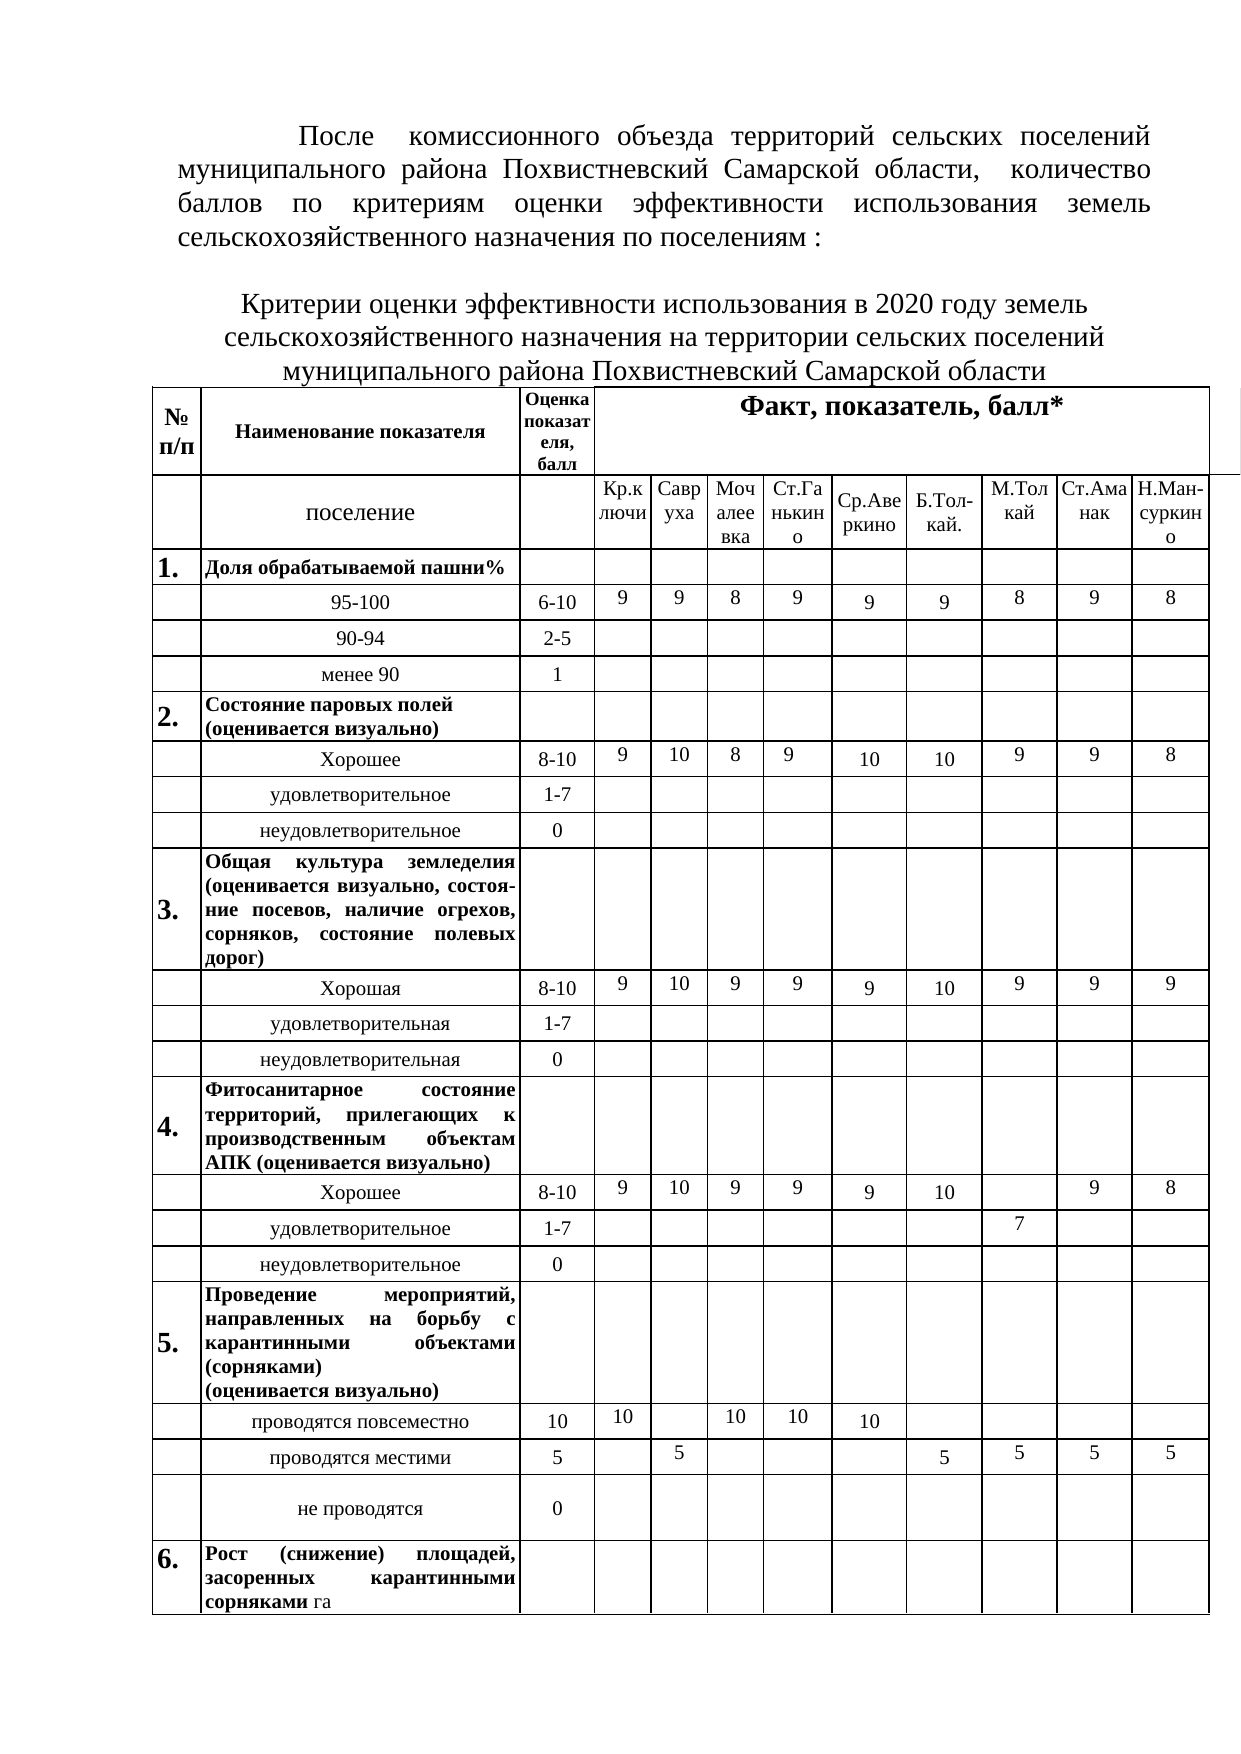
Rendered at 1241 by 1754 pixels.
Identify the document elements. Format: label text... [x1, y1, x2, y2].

table_cell 9 [595, 1175, 650, 1209]
table_cell 1-7 [521, 1211, 594, 1245]
table_header Факт, показатель, балл* [595, 388, 1209, 474]
table_cell [764, 1042, 831, 1076]
table_cell [764, 1006, 831, 1040]
table_cell [652, 1404, 707, 1438]
table_cell [983, 1282, 1056, 1402]
table_cell 9 [1133, 971, 1208, 1004]
table_cell Ст.Аманак [1058, 476, 1131, 548]
table_cell 8 [1133, 1175, 1208, 1209]
table_cell 9 [907, 585, 981, 619]
table_cell 10 [595, 1404, 650, 1438]
table_cell [907, 1475, 981, 1540]
table_cell [153, 1404, 200, 1438]
table_cell [521, 476, 594, 548]
table_cell [764, 657, 831, 691]
table_cell [652, 621, 707, 655]
table_cell удовлетворительная [202, 1006, 519, 1040]
table_cell [153, 1006, 200, 1040]
table_cell 9 [652, 585, 707, 619]
table_cell [708, 1211, 763, 1245]
table_cell [1133, 849, 1208, 969]
table_cell 5 [1133, 1440, 1208, 1474]
table_cell [1133, 550, 1208, 584]
table_cell Фитосанитарное состояние территорий, прилегающих к производственным объектам АПК (оценивается визуально) [202, 1077, 519, 1174]
table_cell [1133, 657, 1208, 691]
table_cell [833, 692, 906, 740]
table_cell [1133, 621, 1208, 655]
table_cell [153, 1042, 200, 1076]
table_cell Б.Тол- кай. [907, 476, 981, 548]
table_cell [764, 1440, 831, 1474]
table_cell 8 [1133, 585, 1208, 619]
table_cell [1058, 1541, 1131, 1613]
table_cell [1133, 1475, 1208, 1540]
table_cell [153, 813, 200, 847]
table_cell 2-5 [521, 621, 594, 655]
table_header [1210, 386, 1240, 474]
table_cell [595, 1247, 650, 1281]
table_cell Общая культура земледелия (оценивается визуально, состояние посевов, наличие огрехов, сорняков, состояние полевых дорог) [202, 849, 519, 969]
table_cell 10 [652, 971, 707, 1004]
table_cell [595, 621, 650, 655]
table_cell [153, 476, 200, 548]
table_cell 10 [652, 1175, 707, 1209]
table_cell [833, 849, 906, 969]
table_cell [595, 777, 650, 811]
table_cell [595, 1006, 650, 1040]
table_cell Хорошее [202, 742, 519, 776]
table_cell [595, 849, 650, 969]
table_cell [764, 550, 831, 584]
table_cell [1133, 692, 1208, 740]
table_cell [595, 657, 650, 691]
table_cell [153, 621, 200, 655]
table_cell [983, 1175, 1056, 1209]
table_cell [833, 550, 906, 584]
table_cell 10 [907, 1175, 981, 1209]
table_cell [833, 1440, 906, 1474]
table_cell 7 [983, 1211, 1056, 1245]
table_cell 8-10 [521, 971, 594, 1004]
table_cell [708, 1042, 763, 1076]
table_cell [1058, 550, 1131, 584]
table_cell 8 [708, 585, 763, 619]
table_cell [1133, 813, 1208, 847]
table_cell 9 [1058, 1175, 1131, 1209]
table_cell [1058, 1006, 1131, 1040]
table_cell 10 [708, 1404, 763, 1438]
table_cell 0 [521, 813, 594, 847]
table_cell 8 [1133, 742, 1208, 776]
table_cell [764, 1211, 831, 1245]
table_cell [1058, 777, 1131, 811]
table_cell поселение [202, 476, 519, 548]
table_cell 4. [153, 1077, 200, 1174]
table_cell [1058, 692, 1131, 740]
table_cell [153, 657, 200, 691]
table_cell [1058, 849, 1131, 969]
table_cell [833, 621, 906, 655]
table_cell Ст.Ганькино [764, 476, 831, 548]
table_cell [595, 550, 650, 584]
table_cell [983, 813, 1056, 847]
table_cell 9 [764, 1175, 831, 1209]
table_cell [907, 621, 981, 655]
table_cell [983, 550, 1056, 584]
table_cell Мочалеевка [708, 476, 763, 548]
table_cell Н.Ман- суркино [1133, 476, 1208, 548]
table_cell [708, 777, 763, 811]
table_cell [1133, 1247, 1208, 1281]
table_cell [1058, 1077, 1131, 1174]
table_cell 5 [983, 1440, 1056, 1474]
table_cell 10 [521, 1404, 594, 1438]
table_cell [1133, 1404, 1208, 1438]
table_cell 9 [1058, 585, 1131, 619]
table_cell [833, 1211, 906, 1245]
table_cell 10 [833, 742, 906, 776]
table_cell [153, 742, 200, 776]
table_cell [833, 1541, 906, 1613]
table_cell 9 [1058, 971, 1131, 1004]
table_cell [153, 971, 200, 1004]
table_cell Кр.ключи [595, 476, 650, 548]
table_cell [1058, 1475, 1131, 1540]
table_cell 9 [983, 971, 1056, 1004]
table_cell [983, 1042, 1056, 1076]
table_cell [833, 1077, 906, 1174]
table_cell [1058, 1282, 1131, 1402]
table_cell менее 90 [202, 657, 519, 691]
table_cell 1 [521, 657, 594, 691]
table_cell [595, 1475, 650, 1540]
table_cell [907, 1042, 981, 1076]
table_cell [833, 1475, 906, 1540]
table_cell [652, 1077, 707, 1174]
table_cell 5 [907, 1440, 981, 1474]
table_cell [521, 692, 594, 740]
table_cell 2. [153, 692, 200, 740]
table_cell [708, 1541, 763, 1613]
table_cell [764, 1247, 831, 1281]
table_cell [907, 1282, 981, 1402]
table_cell [833, 1006, 906, 1040]
table_cell [652, 1042, 707, 1076]
table_cell 0 [521, 1042, 594, 1076]
table_cell 90-94 [202, 621, 519, 655]
table_cell [1058, 1211, 1131, 1245]
table_cell 9 [764, 585, 831, 619]
table_cell [833, 777, 906, 811]
table_cell Хорошая [202, 971, 519, 1004]
table_cell 5 [521, 1440, 594, 1474]
table_cell [652, 1475, 707, 1540]
table_cell [907, 1211, 981, 1245]
table_cell [983, 1541, 1056, 1613]
table_cell 10 [833, 1404, 906, 1438]
table_cell [652, 657, 707, 691]
table_cell [907, 777, 981, 811]
table_cell [153, 585, 200, 619]
table_cell [153, 777, 200, 811]
table_cell [652, 1282, 707, 1402]
table_cell [833, 1282, 906, 1402]
table_cell [833, 813, 906, 847]
table_cell [595, 1211, 650, 1245]
table_cell [907, 1247, 981, 1281]
table_cell 9 [1058, 742, 1131, 776]
table_cell [521, 1282, 594, 1402]
table_cell [1058, 657, 1131, 691]
table_cell [652, 692, 707, 740]
table_cell [907, 1077, 981, 1174]
table_cell [595, 1077, 650, 1174]
table_cell [833, 657, 906, 691]
table_cell [983, 1006, 1056, 1040]
table_cell [708, 1247, 763, 1281]
table_cell неудовлетворительное [202, 1247, 519, 1281]
table_cell [1133, 1282, 1208, 1402]
table_cell [153, 1175, 200, 1209]
table_cell [907, 1006, 981, 1040]
table_cell [764, 621, 831, 655]
table_cell Савруха [652, 476, 707, 548]
table_cell 0 [521, 1247, 594, 1281]
table_header Наименование показателя [202, 388, 519, 474]
table_header Оценка показателя, балл [521, 388, 594, 474]
table_cell [1133, 1541, 1208, 1613]
table_cell [764, 813, 831, 847]
table_cell Хорошее [202, 1175, 519, 1209]
table_cell [1133, 777, 1208, 811]
table_cell [652, 1211, 707, 1245]
table_cell [153, 1211, 200, 1245]
table_cell 3. [153, 849, 200, 969]
table_cell М.Толкай [983, 476, 1056, 548]
table_cell 1. [153, 550, 200, 584]
table_cell 6. [153, 1541, 200, 1613]
table_cell 10 [907, 742, 981, 776]
table_cell проводятся местими [202, 1440, 519, 1474]
text Критерии оценки эффективности использования в 2020 году земель сельскохозяйственного назначения на территории сельских поселений муниципального района Похвистневский Самарской области [177, 286, 1152, 386]
table_cell 9 [764, 742, 831, 776]
table_cell 5 [652, 1440, 707, 1474]
table_cell [1058, 1404, 1131, 1438]
table_cell 9 [708, 1175, 763, 1209]
table_cell 8-10 [521, 1175, 594, 1209]
table_cell [708, 1006, 763, 1040]
table_cell [983, 621, 1056, 655]
table_cell [833, 1247, 906, 1281]
table_cell [652, 1247, 707, 1281]
table_cell [1058, 621, 1131, 655]
table_cell [983, 1404, 1056, 1438]
table_cell [521, 1077, 594, 1174]
table_cell 9 [595, 971, 650, 1004]
table_cell [983, 777, 1056, 811]
table_cell [595, 692, 650, 740]
table_cell 9 [595, 585, 650, 619]
table_cell неудовлетворительное [202, 813, 519, 847]
table_cell 10 [764, 1404, 831, 1438]
table_cell 8-10 [521, 742, 594, 776]
table_cell [1133, 1211, 1208, 1245]
table_cell неудовлетворительная [202, 1042, 519, 1076]
table_cell [708, 1282, 763, 1402]
table_cell [652, 813, 707, 847]
table_cell [764, 849, 831, 969]
table_cell [652, 849, 707, 969]
table_cell [708, 849, 763, 969]
table_cell 9 [833, 971, 906, 1004]
table_cell [595, 1042, 650, 1076]
table_cell [153, 1440, 200, 1474]
table_cell [1133, 1006, 1208, 1040]
table_cell 9 [833, 1175, 906, 1209]
table_cell Доля обрабатываемой пашни% [202, 550, 519, 584]
table_cell [521, 550, 594, 584]
table_cell [652, 1006, 707, 1040]
table_cell 5. [153, 1282, 200, 1402]
table_cell [595, 1440, 650, 1474]
table_cell [907, 1541, 981, 1613]
table_cell 8 [983, 585, 1056, 619]
table_cell 8 [708, 742, 763, 776]
table_cell [652, 777, 707, 811]
table_cell 10 [652, 742, 707, 776]
table_header № п/п [153, 388, 200, 474]
table_cell [708, 1077, 763, 1174]
table_cell [652, 1541, 707, 1613]
table_cell 1-7 [521, 777, 594, 811]
table_cell не проводятся [202, 1475, 519, 1540]
table_cell 0 [521, 1475, 594, 1540]
table_cell Проведение мероприятий, направленных на борьбу с карантинными объектами (сорняками) (оценивается визуально) [202, 1282, 519, 1402]
table_cell [153, 1247, 200, 1281]
table_cell [595, 1282, 650, 1402]
table_cell [983, 1077, 1056, 1174]
table_cell [595, 1541, 650, 1613]
table_cell [764, 1077, 831, 1174]
table_cell Состояние паровых полей (оценивается визуально) [202, 692, 519, 740]
table_cell [521, 1541, 594, 1613]
table_cell удовлетворительное [202, 1211, 519, 1245]
table_cell [652, 550, 707, 584]
table_cell удовлетворительное [202, 777, 519, 811]
table_cell 9 [983, 742, 1056, 776]
table_cell [907, 657, 981, 691]
table_cell [983, 1475, 1056, 1540]
table_cell [708, 1440, 763, 1474]
table_cell [764, 1541, 831, 1613]
table_cell [708, 1475, 763, 1540]
table_cell проводятся повсеместно [202, 1404, 519, 1438]
table_cell [153, 1475, 200, 1540]
table_cell 10 [907, 971, 981, 1004]
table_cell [202, 1541, 519, 1613]
table_cell [708, 813, 763, 847]
table_cell [1058, 1042, 1131, 1076]
table_cell [983, 692, 1056, 740]
table_cell [708, 692, 763, 740]
table_cell [764, 692, 831, 740]
table_cell [1058, 813, 1131, 847]
table_cell 1-7 [521, 1006, 594, 1040]
table_cell [983, 1247, 1056, 1281]
table_cell [907, 1404, 981, 1438]
table_cell [764, 777, 831, 811]
table_cell [764, 1282, 831, 1402]
table_cell [764, 1475, 831, 1540]
table_cell [1133, 1042, 1208, 1076]
table_cell [833, 1042, 906, 1076]
table_cell [708, 621, 763, 655]
table_cell 9 [708, 971, 763, 1004]
table_cell [983, 657, 1056, 691]
table_cell [708, 550, 763, 584]
table_cell [907, 550, 981, 584]
table_cell 9 [595, 742, 650, 776]
text После комиссионного объезда территорий сельских поселений муниципального района Похвистневский Самарской области, количество баллов по критериям оценки эффективности использования земель сельскохозяйственного назначения по поселениям : [177, 118, 1152, 252]
table_cell [1133, 1077, 1208, 1174]
table_cell [983, 849, 1056, 969]
table_cell [521, 849, 594, 969]
table_cell [708, 657, 763, 691]
table_cell 9 [764, 971, 831, 1004]
table_cell [595, 813, 650, 847]
table_cell [907, 813, 981, 847]
table_cell 6-10 [521, 585, 594, 619]
table_cell 95-100 [202, 585, 519, 619]
table_cell [1058, 1247, 1131, 1281]
table_cell Ср.Аверкино [833, 476, 906, 548]
table_cell [907, 849, 981, 969]
table_cell 9 [833, 585, 906, 619]
table_cell 5 [1058, 1440, 1131, 1474]
table_cell [907, 692, 981, 740]
